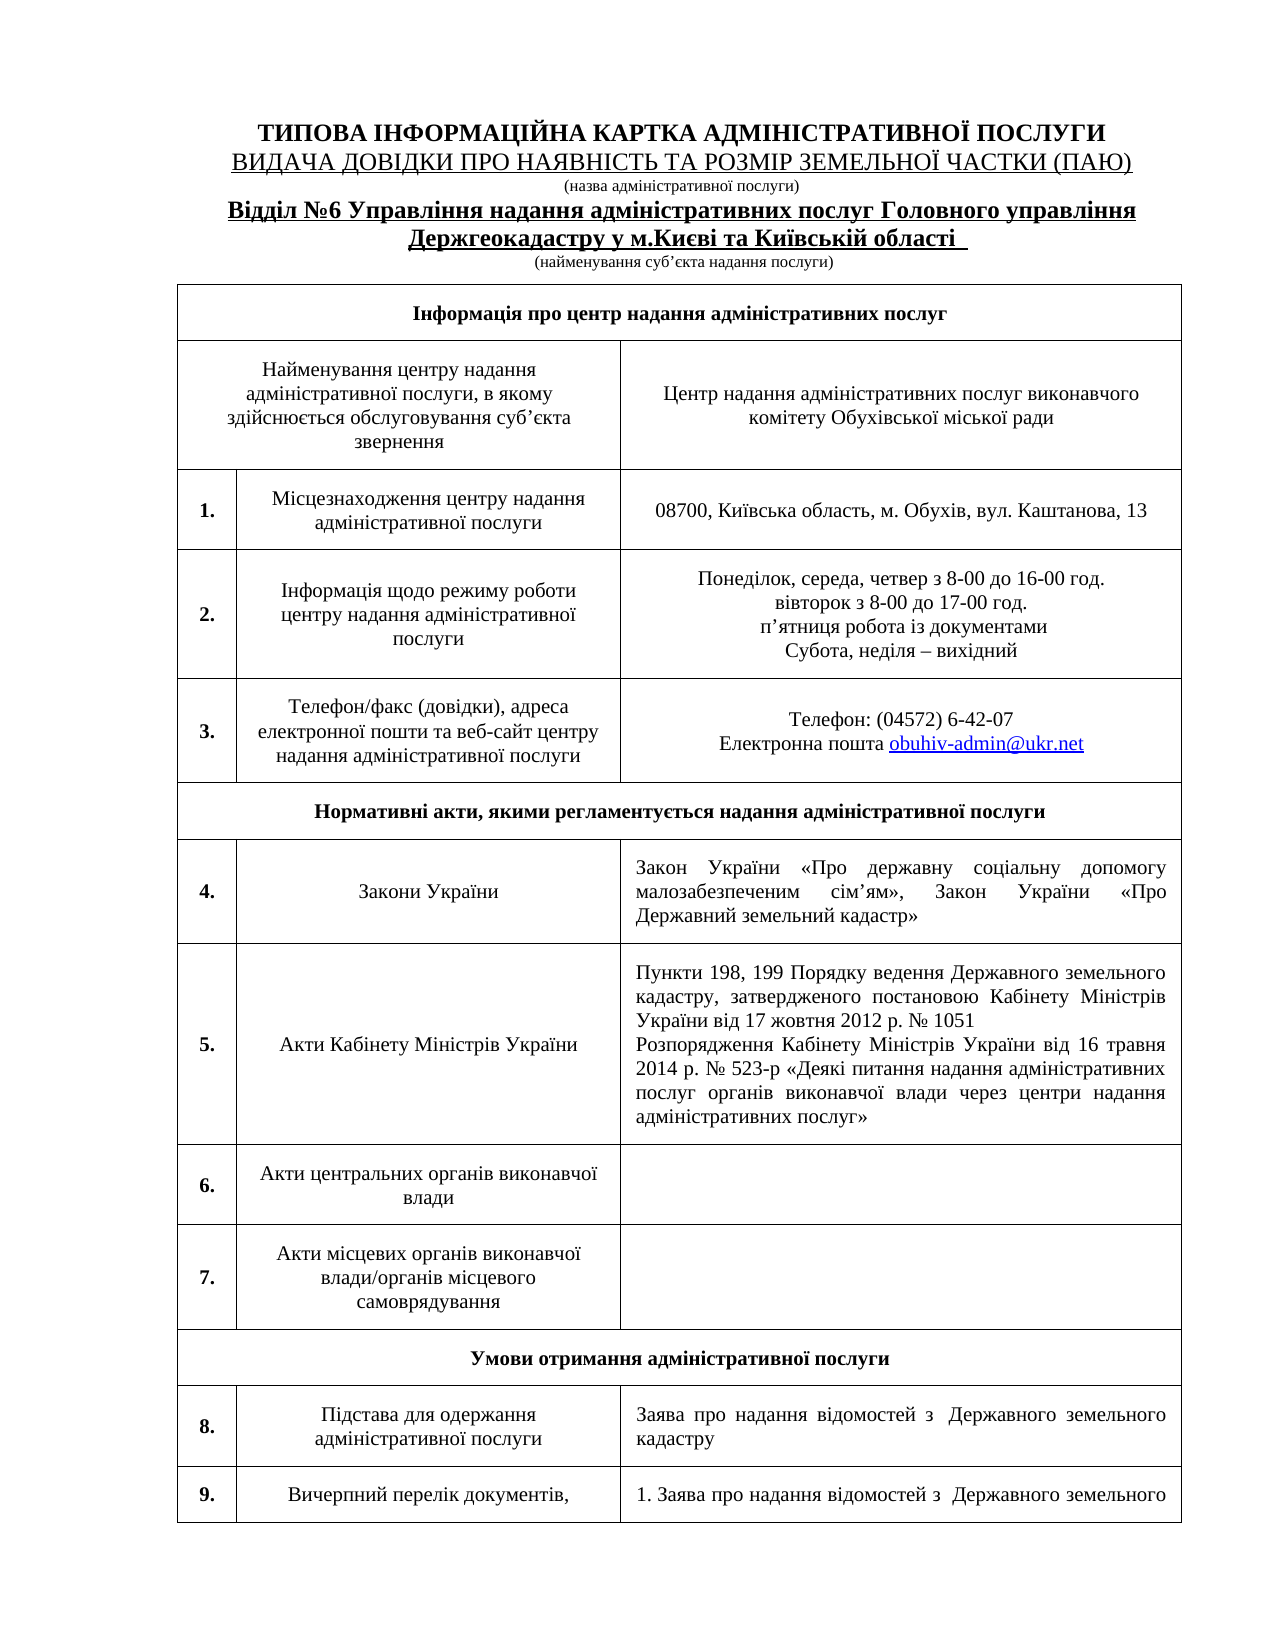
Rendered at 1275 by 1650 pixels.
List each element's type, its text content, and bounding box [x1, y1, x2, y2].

table_cell 2. [178, 550, 236, 678]
table_cell 4. [178, 840, 236, 943]
table_cell Інформація щодо режиму роботи центру надання адміністративної послуги [237, 550, 620, 678]
table_cell 08700, Київська область, м. Обухів, вул. Каштанова, 13 [621, 470, 1181, 549]
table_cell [621, 1467, 1181, 1522]
table_cell Телефон: (04572) 6-42-07 Електронна пошта obuhiv-admin@ukr.net [621, 679, 1181, 782]
table_cell Пункти 198, 199 Порядку ведення Державного земельного кадастру, затвердженого постановою Кабінету Міністрів України від 17 жовтня 2012 р. № 1051 Розпорядження Кабінету Міністрів України від 16 травня 2014 р. № 523-р «Деякі питання надання адміністративних послуг органів виконавчої влади через центри надання адміністративних послуг» [621, 944, 1181, 1144]
text (назва адміністративної послуги) [177, 176, 1186, 195]
table_cell 3. [178, 679, 236, 782]
table_cell 8. [178, 1386, 236, 1466]
table_cell Телефон/факс (довідки), адреса електронної пошти та веб-сайт центру надання адміністративної послуги [237, 679, 620, 782]
table_cell Акти Кабінету Міністрів України [237, 944, 620, 1144]
text Відділ №6 Управління надання адміністративних послуг Головного управління Держгеокадастру у м.Києві та Київській області [177, 195, 1186, 252]
table_cell 9. [178, 1467, 236, 1522]
table_cell 6. [178, 1145, 236, 1224]
table_cell Акти центральних органів виконавчої влади [237, 1145, 620, 1224]
table_cell Понеділок, середа, четвер з 8-00 до 16-00 год. вівторок з 8-00 до 17-00 год. п’ятниця робота із документами Субота, неділя – вихідний [621, 550, 1181, 678]
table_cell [237, 1467, 620, 1522]
table_cell [621, 1145, 1181, 1224]
table_header Інформація про центр надання адміністративних послуг [178, 285, 1181, 340]
table_cell [621, 1225, 1181, 1329]
table_cell 7. [178, 1225, 236, 1329]
text (найменування суб’єкта надання послуги) [177, 252, 1186, 271]
table_cell Умови отримання адміністративної послуги [178, 1330, 1181, 1385]
table_cell 1. [178, 470, 236, 549]
table_cell Заява про надання відомостей з Державного земельного кадастру [621, 1386, 1181, 1466]
table_cell Найменування центру надання адміністративної послуги, в якому здійснюється обслуговування суб’єкта звернення [178, 341, 620, 469]
table_cell Закон України «Про державну соціальну допомогу малозабезпеченим сім’ям», Закон України «Про Державний земельний кадастр» [621, 840, 1181, 943]
table_cell Закони України [237, 840, 620, 943]
text ТИПОВА ІНФОРМАЦІЙНА КАРТКА АДМІНІСТРАТИВНОЇ ПОСЛУГИ [177, 118, 1186, 147]
table_cell Акти місцевих органів виконавчої влади/органів місцевого самоврядування [237, 1225, 620, 1329]
table_cell Місцезнаходження центру надання адміністративної послуги [237, 470, 620, 549]
table_cell 5. [178, 944, 236, 1144]
table_cell Нормативні акти, якими регламентується надання адміністративної послуги [178, 783, 1181, 839]
table_cell Центр надання адміністративних послуг виконавчого комітету Обухівської міської ради [621, 341, 1181, 469]
table_cell Підстава для одержання адміністративної послуги [237, 1386, 620, 1466]
text ВИДАЧА ДОВІДКИ ПРО НАЯВНІСТЬ ТА РОЗМІР ЗЕМЕЛЬНОЇ ЧАСТКИ (ПАЮ) [177, 147, 1186, 176]
